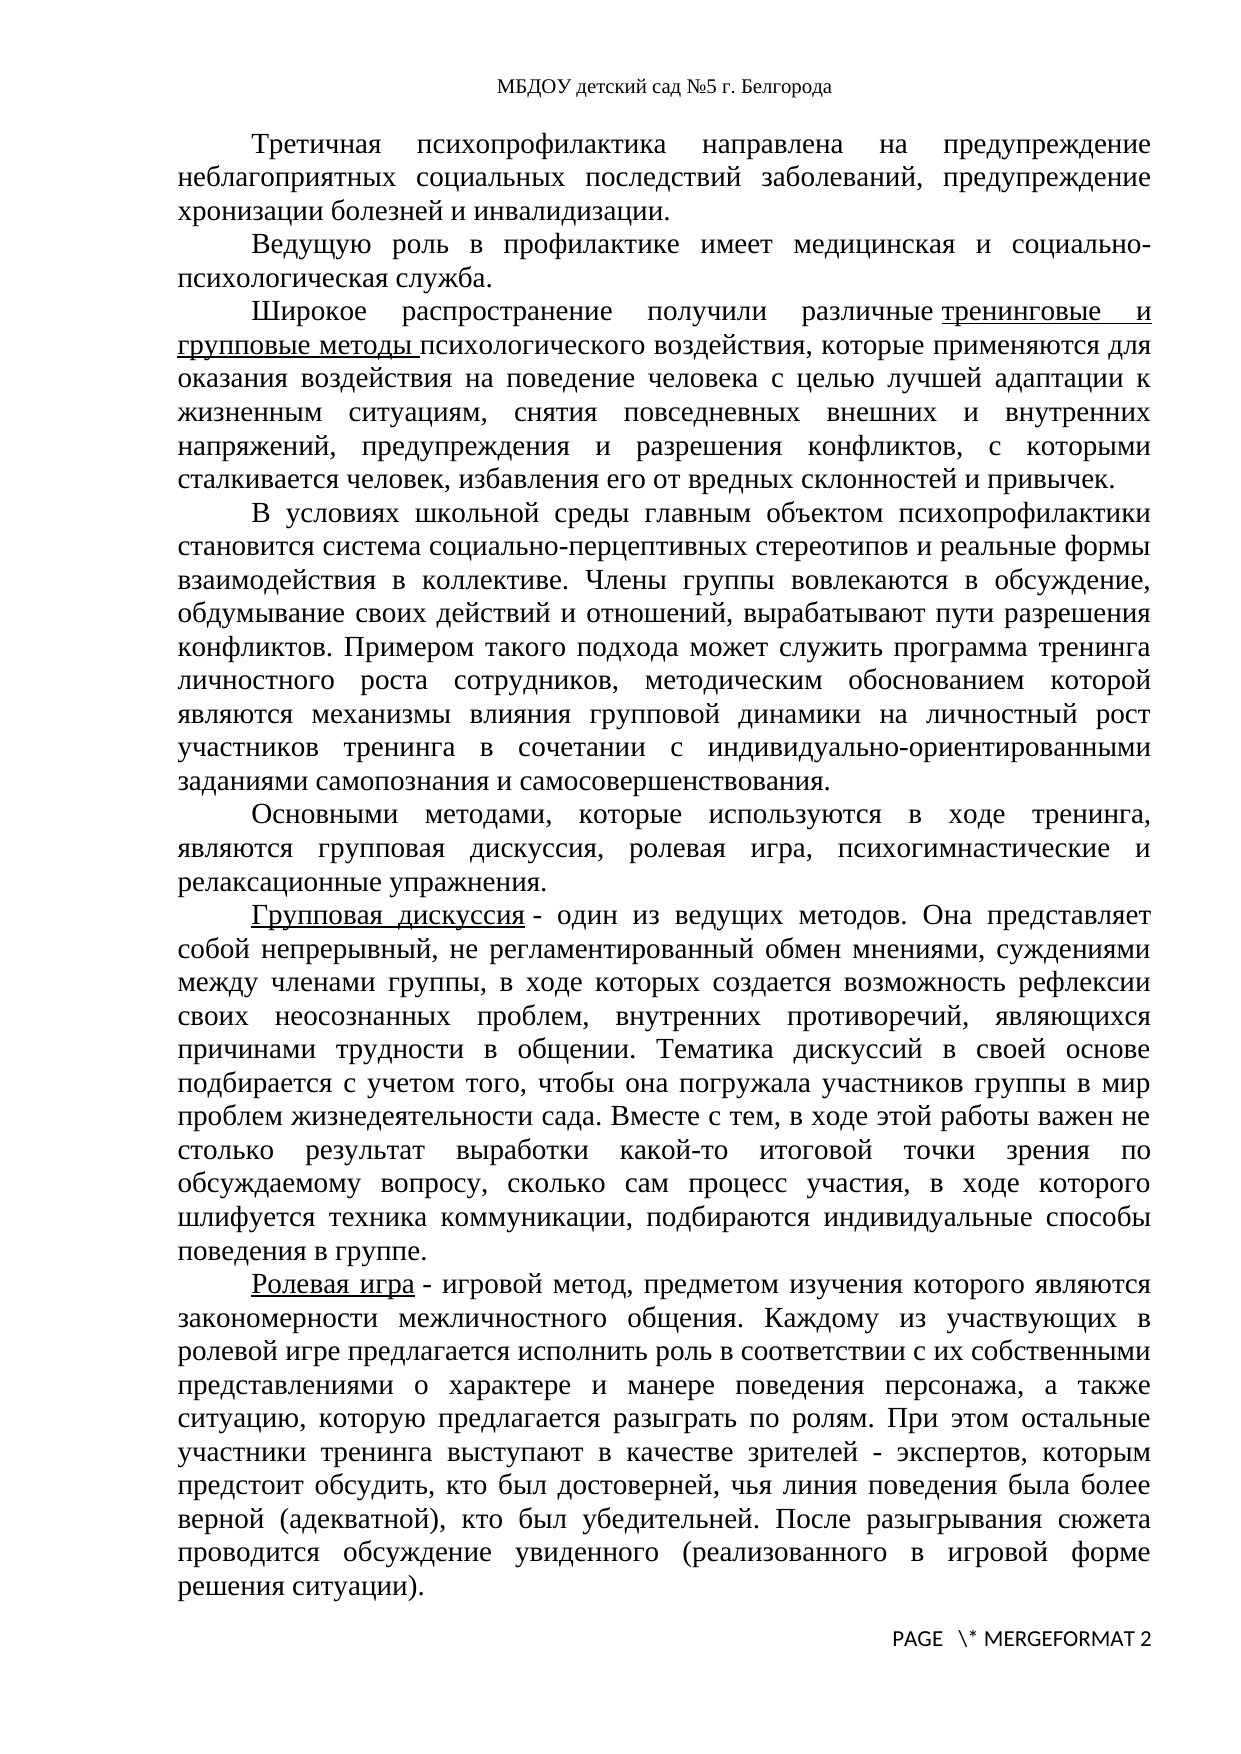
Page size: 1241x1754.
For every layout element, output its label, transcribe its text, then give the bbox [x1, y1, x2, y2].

text Третичная психопрофилактика направлена на предупреждение неблагоприятных социальных последствий заболеваний, предупреждение хронизации болезней и инвалидизации. [177, 126, 1152, 226]
text Групповая дискуссия - один из ведущих методов. Она представляет собой непрерывный, не регламентированный обмен мнениями, суждениями между членами группы, в ходе которых создается возможность рефлексии своих неосознанных проблем, внутренних противоречий, являющихся причинами трудности в общении. Тематика дискуссий в своей основе подбирается с учетом того, чтобы она погружала участников группы в мир проблем жизнедеятельности сада. Вместе с тем, в ходе этой работы важен не столько результат выработки какой-то итоговой точки зрения по обсуждаемому вопросу, сколько сам процесс участия, в ходе которого шлифуется техника коммуникации, подбираются индивидуальные способы поведения в группе. [177, 897, 1152, 1266]
text Основными методами, которые используются в ходе тренинга, являются групповая дискуссия, ролевая игра, психогимнастические и релаксационные упражнения. [177, 797, 1152, 897]
text Ролевая игра - игровой метод, предметом изучения которого являются закономерности межличностного общения. Каждому из участвующих в ролевой игре предлагается исполнить роль в соответствии с их собственными представлениями о характере и манере поведения персонажа, а также ситуацию, которую предлагается разыграть по ролям. При этом остальные участники тренинга выступают в качестве зрителей - экспертов, которым предстоит обсудить, кто был достоверней, чья линия поведения была более верной (адекватной), кто был убедительней. После разыгрывания сюжета проводится обсуждение увиденного (реализованного в игровой форме решения ситуации). [177, 1266, 1152, 1602]
text Ведущую роль в профилактике имеет медицинская и социально-психологическая служба. [177, 226, 1152, 293]
text Широкое распространение получили различные тренинговые и групповые методы психологического воздействия, которые применяются для оказания воздействия на поведение человека с целью лучшей адаптации к жизненным ситуациям, снятия повседневных внешних и внутренних напряжений, предупреждения и разрешения конфликтов, с которыми сталкивается человек, избавления его от вредных склонностей и привычек. [177, 293, 1152, 495]
text В условиях школьной среды главным объектом психопрофилактики становится система социально-перцептивных стереотипов и реальные формы взаимодействия в коллективе. Члены группы вовлекаются в обсуждение, обдумывание своих действий и отношений, вырабатывают пути разрешения конфликтов. Примером такого подхода может служить программа тренинга личностного роста сотрудников, методическим обоснованием которой являются механизмы влияния групповой динамики на личностный рост участников тренинга в сочетании с индивидуально-ориентированными заданиями самопознания и самосовершенствования. [177, 495, 1152, 797]
